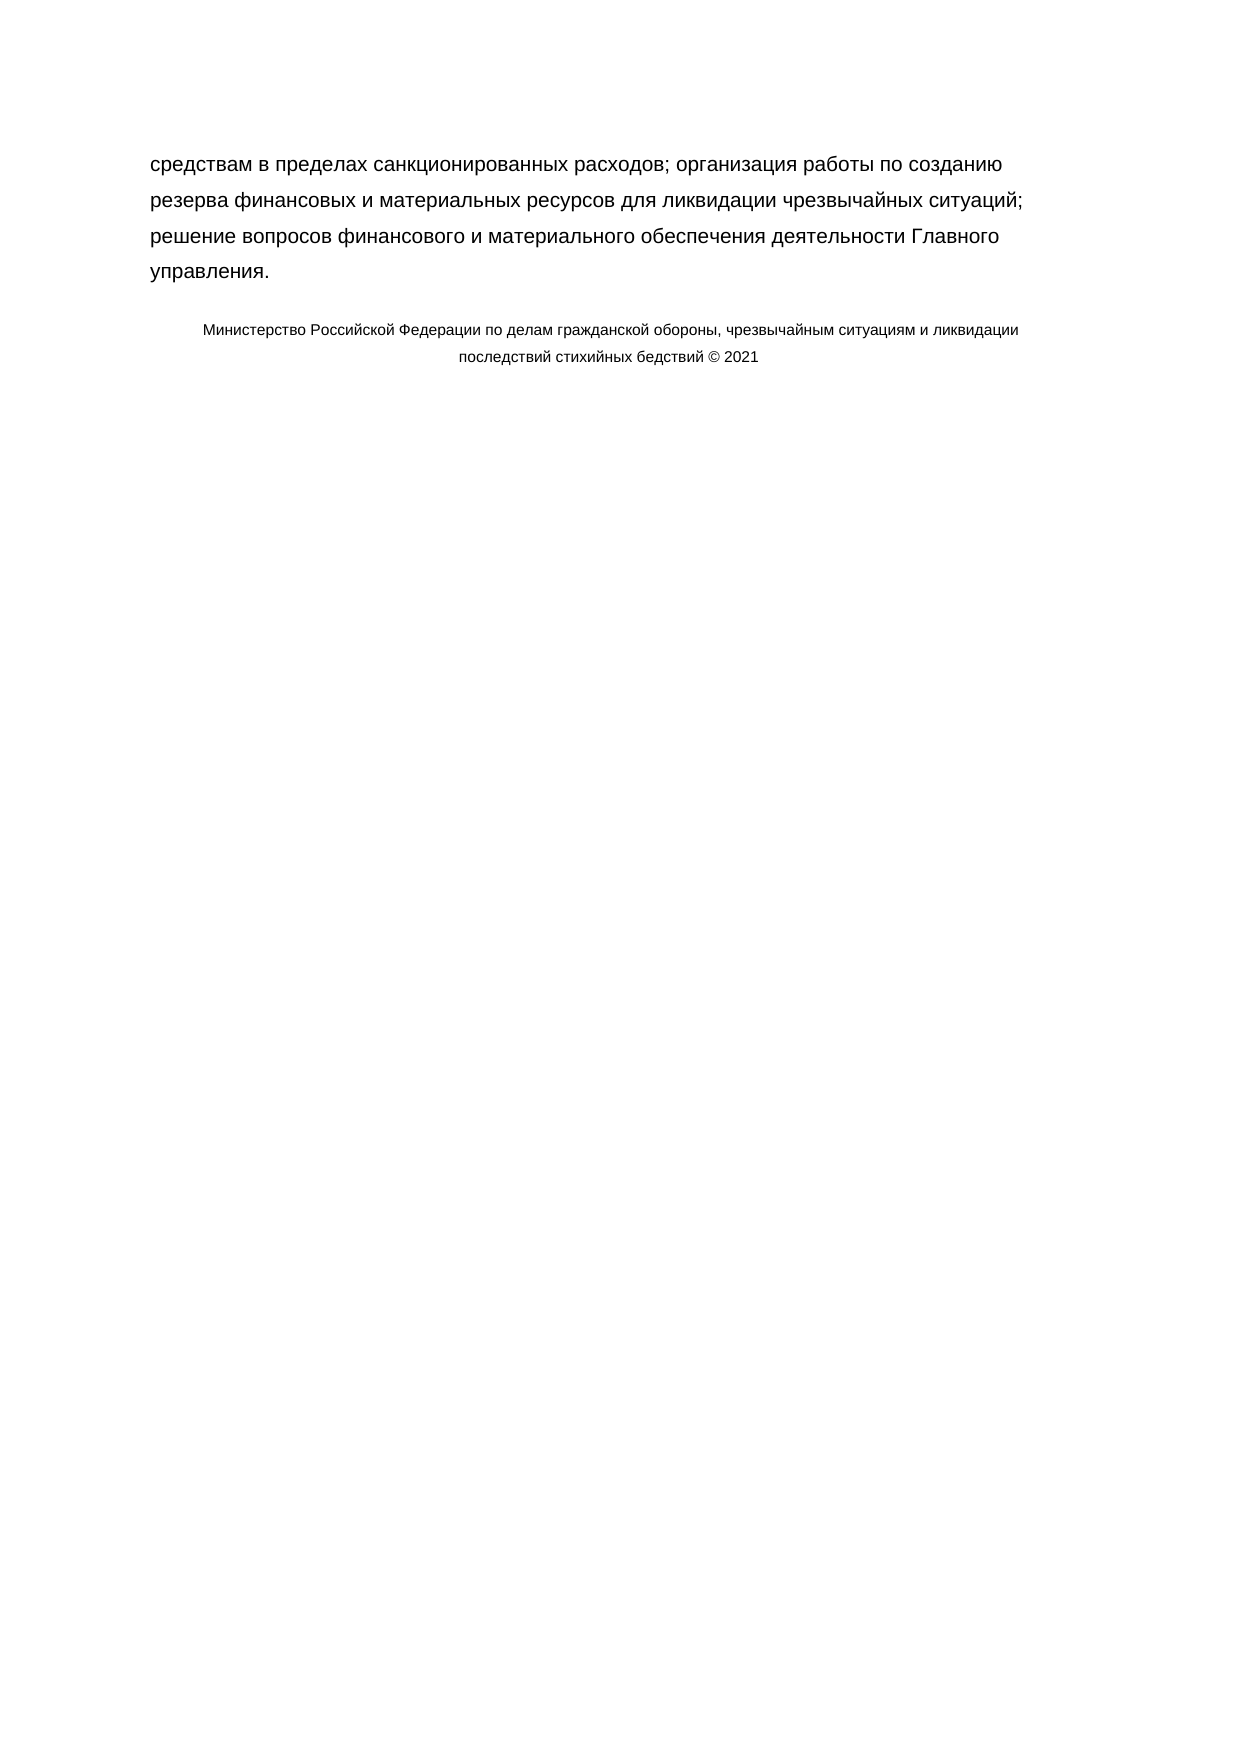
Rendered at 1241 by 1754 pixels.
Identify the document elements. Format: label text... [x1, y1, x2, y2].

table_cell Министерство Российской Федерации по делам гражданской обороны, чрезвычайным ситуациям и ликвидации последствий стихийных бедствий © 2021 [140, 320, 1078, 402]
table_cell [140, 150, 1078, 320]
